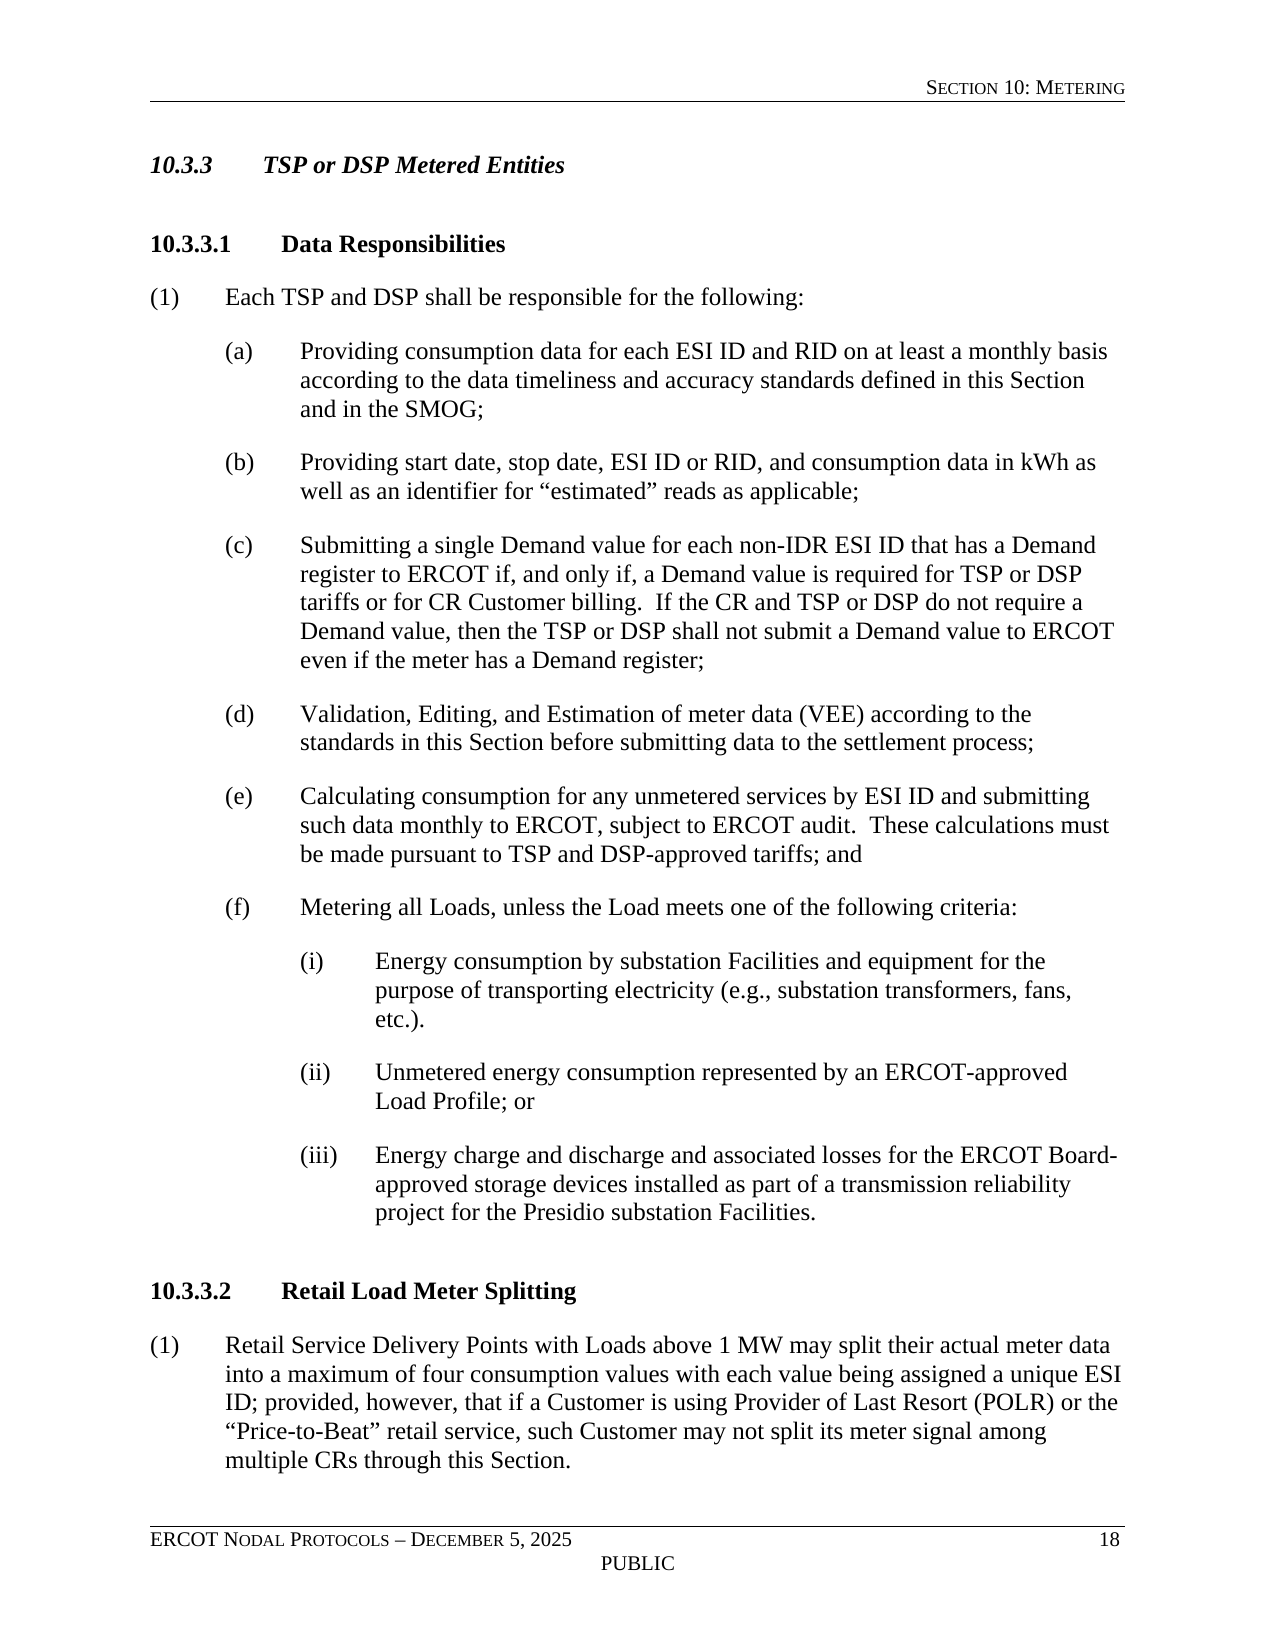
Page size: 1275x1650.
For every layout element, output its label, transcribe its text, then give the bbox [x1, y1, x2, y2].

list (c) Submitting a single Demand value for each non-IDR ESI ID that has a Demand register to ERCOT if, and only if, a Demand value is required for TSP or DSP tariffs or for CR Customer billing. If the CR and TSP or DSP do not require a Demand value, then the TSP or DSP shall not submit a Demand value to ERCOT even if the meter has a Demand register; [225, 530, 1125, 674]
list (d) Validation, Editing, and Estimation of meter data (VEE) according to the standards in this Section before submitting data to the settlement process; [225, 699, 1125, 756]
list (iii) Energy charge and discharge and associated losses for the ERCOT Board-approved storage devices installed as part of a transmission reliability project for the Presidio substation Facilities. [300, 1140, 1125, 1226]
list (e) Calculating consumption for any unmetered services by ESI ID and submitting such data monthly to ERCOT, subject to ERCOT audit. These calculations must be made pursuant to TSP and DSP-approved tariffs; and [225, 781, 1125, 867]
text 10.3.3 TSP or DSP Metered Entities [150, 150, 1125, 179]
list (1) Retail Service Delivery Points with Loads above 1 MW may split their actual meter data into a maximum of four consumption values with each value being assigned a unique ESI ID; provided, however, that if a Customer is using Provider of Last Resort (POLR) or the “Price-to-Beat” retail service, such Customer may not split its meter signal among multiple CRs through this Section. [150, 1330, 1125, 1474]
list (f) Metering all Loads, unless the Load meets one of the following criteria: [225, 892, 1125, 921]
list (ii) Unmetered energy consumption represented by an ERCOT-approved Load Profile; or [300, 1057, 1125, 1115]
text (1) Each TSP and DSP shall be responsible for the following: [150, 282, 1125, 311]
list (b) Providing start date, stop date, ESI ID or RID, and consumption data in kWh as well as an identifier for “estimated” reads as applicable; [225, 447, 1125, 505]
list (a) Providing consumption data for each ESI ID and RID on at least a monthly basis according to the data timeliness and accuracy standards defined in this Section and in the SMOG; [225, 336, 1125, 422]
text 10.3.3.1 Data Responsibilities [150, 229, 1125, 257]
text 10.3.3.2 Retail Load Meter Splitting [150, 1276, 1125, 1305]
list (i) Energy consumption by substation Facilities and equipment for the purpose of transporting electricity (e.g., substation transformers, fans, etc.). [300, 946, 1125, 1032]
